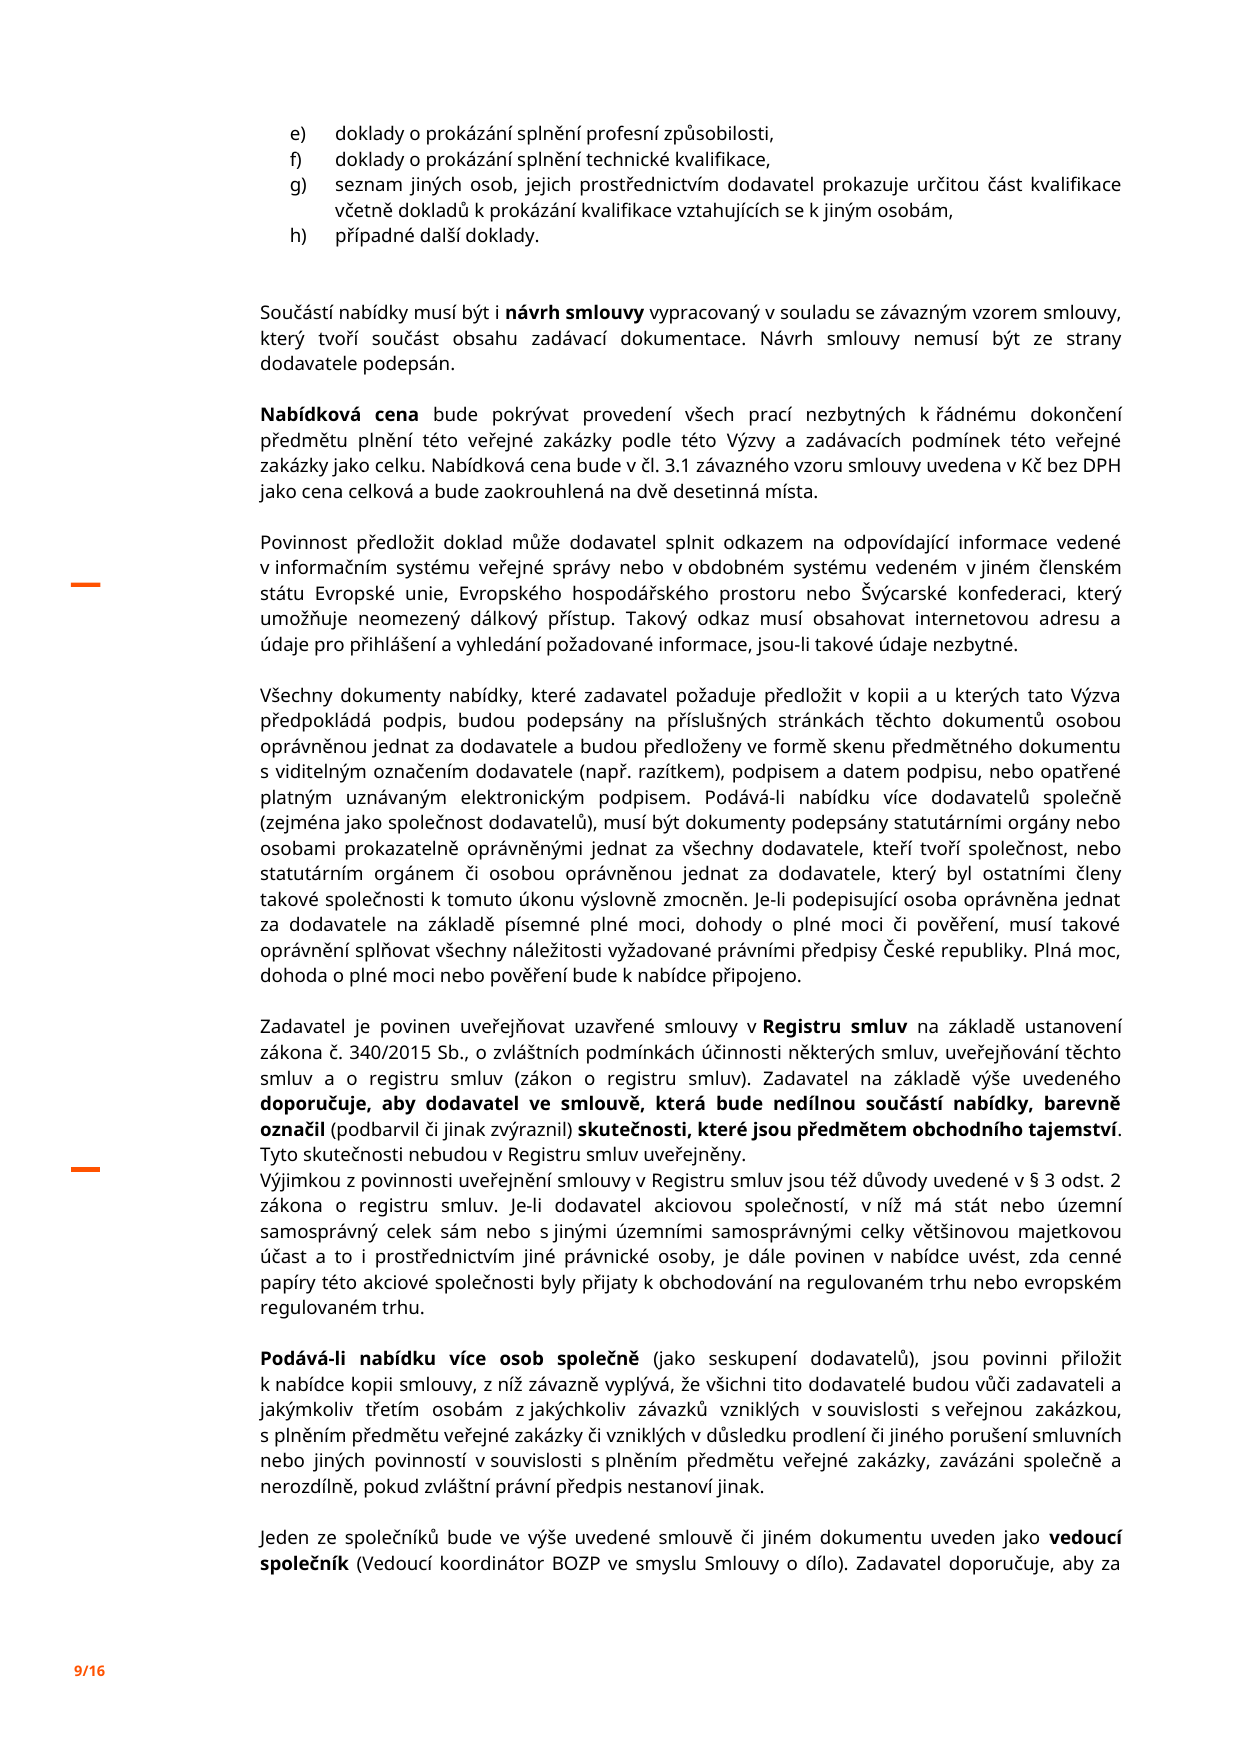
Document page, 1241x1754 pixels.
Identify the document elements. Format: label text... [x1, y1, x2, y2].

list případné další doklady. [289, 223, 1122, 248]
text Součástí nabídky musí být i návrh smlouvy vypracovaný v souladu se závazným vzorem smlouvy, který tvoří součást obsahu zadávací dokumentace. Návrh smlouvy nemusí být ze strany dodavatele podepsán. [260, 299, 1122, 376]
list doklady o prokázání splnění technické kvalifikace, [289, 146, 1122, 172]
text Výjimkou z povinnosti uveřejnění smlouvy v Registru smluv jsou též důvody uvedené v § 3 odst. 2 zákona o registru smluv. Je-li dodavatel akciovou společností, v níž má stát nebo územní samosprávný celek sám nebo s jinými územními samosprávnými celky většinovou majetkovou účast a to i prostřednictvím jiné právnické osoby, je dále povinen v nabídce uvést, zda cenné papíry této akciové společnosti byly přijaty k obchodování na regulovaném trhu nebo evropském regulovaném trhu. [260, 1167, 1122, 1320]
text Nabídková cena bude pokrývat provedení všech prací nezbytných k řádnému dokončení předmětu plnění této veřejné zakázky podle této Výzvy a zadávacích podmínek této veřejné zakázky jako celku. Nabídková cena bude v čl. 3.1 závazného vzoru smlouvy uvedena v Kč bez DPH jako cena celková a bude zaokrouhlená na dvě desetinná místa. [260, 401, 1122, 503]
text Povinnost předložit doklad může dodavatel splnit odkazem na odpovídající informace vedené v informačním systému veřejné správy nebo v obdobném systému vedeném v jiném členském státu Evropské unie, Evropského hospodářského prostoru nebo Švýcarské konfederaci, který umožňuje neomezený dálkový přístup. Takový odkaz musí obsahovat internetovou adresu a údaje pro přihlášení a vyhledání požadované informace, jsou-li takové údaje nezbytné. [260, 529, 1122, 657]
list seznam jiných osob, jejich prostřednictvím dodavatel prokazuje určitou část kvalifikace včetně dokladů k prokázání kvalifikace vztahujících se k jiným osobám, [289, 172, 1122, 223]
text Podává-li nabídku více osob společně (jako seskupení dodavatelů), jsou povinni přiložit k nabídce kopii smlouvy, z níž závazně vyplývá, že všichni tito dodavatelé budou vůči zadavateli a jakýmkoliv třetím osobám z jakýchkoliv závazků vzniklých v souvislosti s veřejnou zakázkou, s plněním předmětu veřejné zakázky či vzniklých v důsledku prodlení či jiného porušení smluvních nebo jiných povinností v souvislosti s plněním předmětu veřejné zakázky, zavázáni společně a nerozdílně, pokud zvláštní právní předpis nestanoví jinak. [260, 1346, 1122, 1499]
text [260, 1524, 1122, 1575]
text Zadavatel je povinen uveřejňovat uzavřené smlouvy v Registru smluv na základě ustanovení zákona č. 340/2015 Sb., o zvláštních podmínkách účinnosti některých smluv, uveřejňování těchto smluv a o registru smluv (zákon o registru smluv). Zadavatel na základě výše uvedeného doporučuje, aby dodavatel ve smlouvě, která bude nedílnou součástí nabídky, barevně označil (podbarvil či jinak zvýraznil) skutečnosti, které jsou předmětem obchodního tajemství. Tyto skutečnosti nebudou v Registru smluv uveřejněny. [260, 1014, 1122, 1167]
text Všechny dokumenty nabídky, které zadavatel požaduje předložit v kopii a u kterých tato Výzva předpokládá podpis, budou podepsány na příslušných stránkách těchto dokumentů osobou oprávněnou jednat za dodavatele a budou předloženy ve formě skenu předmětného dokumentu s viditelným označením dodavatele (např. razítkem), podpisem a datem podpisu, nebo opatřené platným uznávaným elektronickým podpisem. Podává-li nabídku více dodavatelů společně (zejména jako společnost dodavatelů), musí být dokumenty podepsány statutárními orgány nebo osobami prokazatelně oprávněnými jednat za všechny dodavatele, kteří tvoří společnost, nebo statutárním orgánem či osobou oprávněnou jednat za dodavatele, který byl ostatními členy takové společnosti k tomuto úkonu výslovně zmocněn. Je-li podepisující osoba oprávněna jednat za dodavatele na základě písemné plné moci, dohody o plné moci či pověření, musí takové oprávnění splňovat všechny náležitosti vyžadované právními předpisy České republiky. Plná moc, dohoda o plné moci nebo pověření bude k nabídce připojeno. [260, 682, 1122, 988]
list doklady o prokázání splnění profesní způsobilosti, [289, 121, 1122, 146]
